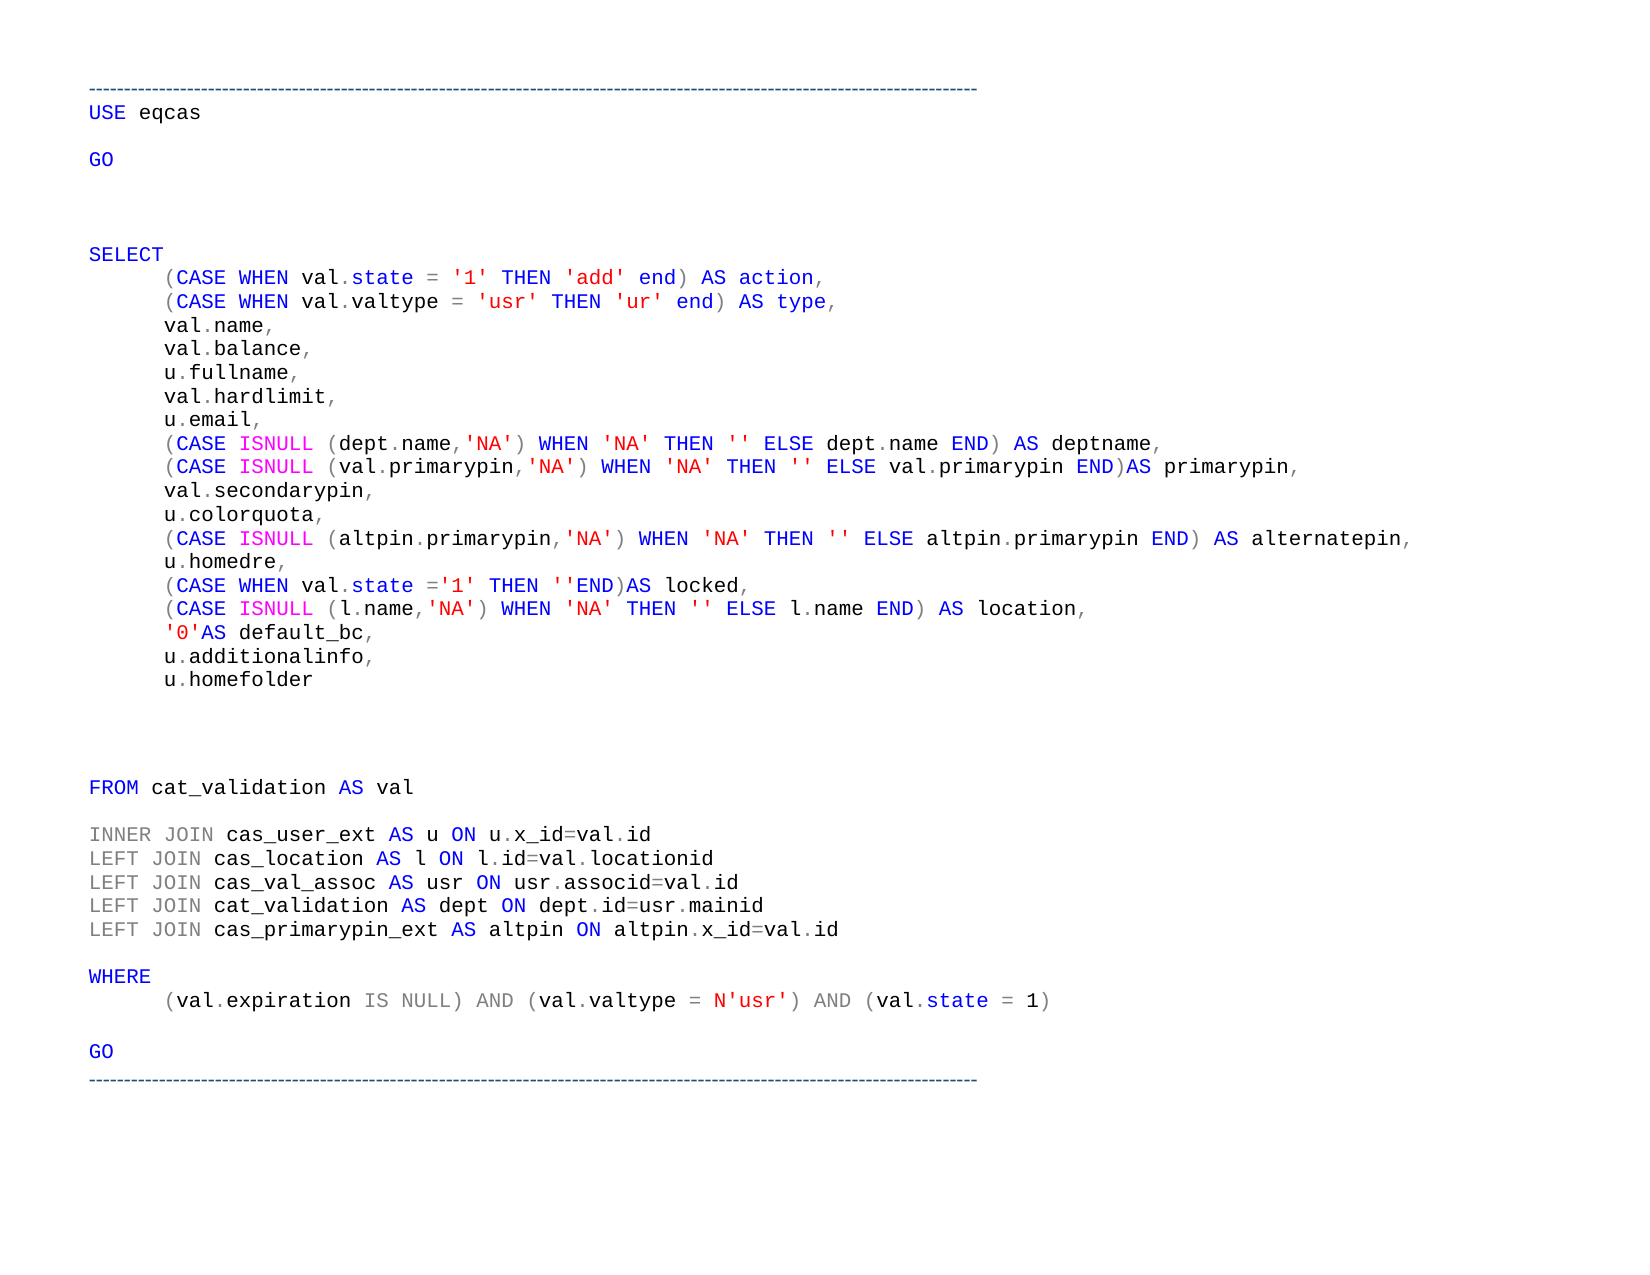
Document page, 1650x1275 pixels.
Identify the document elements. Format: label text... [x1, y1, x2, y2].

text SELECT [89, 244, 1500, 267]
text u.colorquota, [89, 504, 1500, 527]
text (CASE ISNULL (altpin.primarypin,'NA') WHEN 'NA' THEN '' ELSE altpin.primarypin END) AS alternatepin, [89, 527, 1500, 551]
text LEFT JOIN cas_location AS l ON l.id=val.locationid [89, 848, 1500, 872]
text (CASE WHEN val.state = '1' THEN 'add' end) AS action, [89, 267, 1500, 291]
text u.additionalinfo, [89, 646, 1500, 669]
text LEFT JOIN cas_primarypin_ext AS altpin ON altpin.x_id=val.id [89, 919, 1500, 943]
text val.hardlimit, [89, 386, 1500, 409]
text val.name, [89, 315, 1500, 338]
text u.homefolder [89, 669, 1500, 693]
text INNER JOIN cas_user_ext AS u ON u.x_id=val.id [89, 824, 1500, 848]
text (CASE ISNULL (l.name,'NA') WHEN 'NA' THEN '' ELSE l.name END) AS location, [89, 598, 1500, 622]
text u.homedre, [89, 551, 1500, 575]
text WHERE [89, 966, 1500, 990]
text FROM cat_validation AS val [89, 777, 1500, 801]
text (CASE WHEN val.state ='1' THEN ''END)AS locked, [89, 575, 1500, 598]
text LEFT JOIN cat_validation AS dept ON dept.id=usr.mainid [89, 895, 1500, 919]
text '0'AS default_bc, [89, 622, 1500, 646]
text GO [89, 1042, 1500, 1065]
text GO [89, 149, 1500, 173]
text LEFT JOIN cas_val_assoc AS usr ON usr.associd=val.id [89, 872, 1500, 895]
text (CASE ISNULL (dept.name,'NA') WHEN 'NA' THEN '' ELSE dept.name END) AS deptname, [89, 433, 1500, 457]
text (val.expiration IS NULL) AND (val.valtype = N'usr') AND (val.state = 1) [89, 990, 1500, 1013]
text u.fullname, [89, 362, 1500, 386]
text USE eqcas [89, 102, 1500, 126]
text (CASE ISNULL (val.primarypin,'NA') WHEN 'NA' THEN '' ELSE val.primarypin END)AS primarypin, [89, 457, 1500, 480]
text val.balance, [89, 338, 1500, 362]
text val.secondarypin, [89, 480, 1500, 504]
text u.email, [89, 409, 1500, 433]
text ------------------------------------------------------------------------------------------------------------------------------- [89, 74, 1500, 102]
text (CASE WHEN val.valtype = 'usr' THEN 'ur' end) AS type, [89, 291, 1500, 315]
text ------------------------------------------------------------------------------------------------------------------------------- [89, 1065, 1500, 1093]
